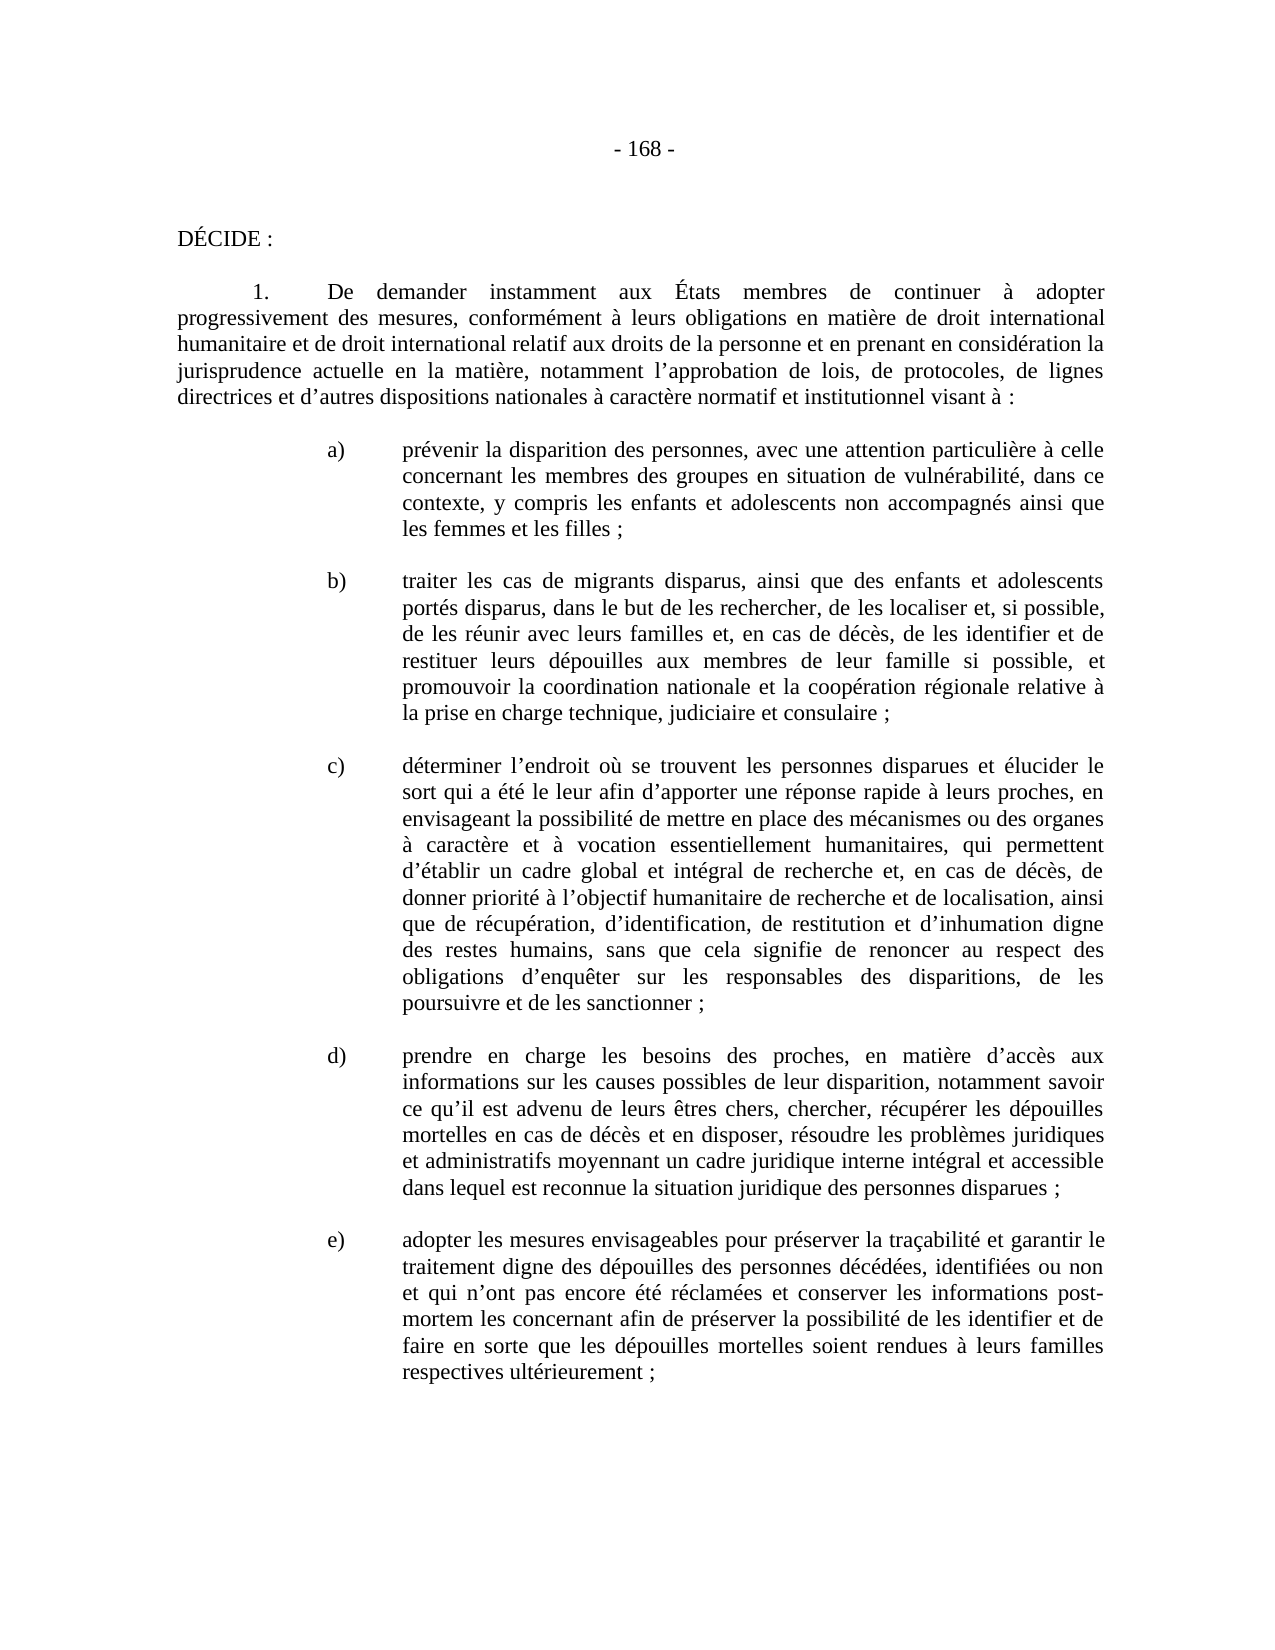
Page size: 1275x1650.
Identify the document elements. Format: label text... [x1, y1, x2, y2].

list traiter les cas de migrants disparus, ainsi que des enfants et adolescents portés disparus, dans le but de les rechercher, de les localiser et, si possible, de les réunir avec leurs familles et, en cas de décès, de les identifier et de restituer leurs dépouilles aux membres de leur famille si possible, et promouvoir la coordination nationale et la coopération régionale relative à la prise en charge technique, judiciaire et consulaire ; [327, 568, 1105, 726]
list adopter les mesures envisageables pour préserver la traçabilité et garantir le traitement digne des dépouilles des personnes décédées, identifiées ou non et qui n’ont pas encore été réclamées et conserver les informations post-mortem les concernant afin de préserver la possibilité de les identifier et de faire en sorte que les dépouilles mortelles soient rendues à leurs familles respectives ultérieurement ; [327, 1226, 1105, 1384]
text 1. De demander instamment aux États membres de continuer à adopter progressivement des mesures, conformément à leurs obligations en matière de droit international humanitaire et de droit international relatif aux droits de la personne et en prenant en considération la jurisprudence actuelle en la matière, notamment l’approbation de lois, de protocoles, de lignes directrices et d’autres dispositions nationales à caractère normatif et institutionnel visant à : [177, 278, 1106, 409]
list déterminer l’endroit où se trouvent les personnes disparues et élucider le sort qui a été le leur afin d’apporter une réponse rapide à leurs proches, en envisageant la possibilité de mettre en place des mécanismes ou des organes à caractère et à vocation essentiellement humanitaires, qui permettent d’établir un cadre global et intégral de recherche et, en cas de décès, de donner priorité à l’objectif humanitaire de recherche et de localisation, ainsi que de récupération, d’identification, de restitution et d’inhumation digne des restes humains, sans que cela signifie de renoncer au respect des obligations d’enquêter sur les responsables des disparitions, de les poursuivre et de les sanctionner ; [327, 752, 1105, 1016]
text DÉCIDE : [177, 225, 1111, 251]
list prévenir la disparition des personnes, avec une attention particulière à celle concernant les membres des groupes en situation de vulnérabilité, dans ce contexte, y compris les enfants et adolescents non accompagnés ainsi que les femmes et les filles ; [327, 436, 1105, 541]
list prendre en charge les besoins des proches, en matière d’accès aux informations sur les causes possibles de leur disparition, notamment savoir ce qu’il est advenu de leurs êtres chers, chercher, récupérer les dépouilles mortelles en cas de décès et en disposer, résoudre les problèmes juridiques et administratifs moyennant un cadre juridique interne intégral et accessible dans lequel est reconnue la situation juridique des personnes disparues ; [327, 1042, 1105, 1200]
